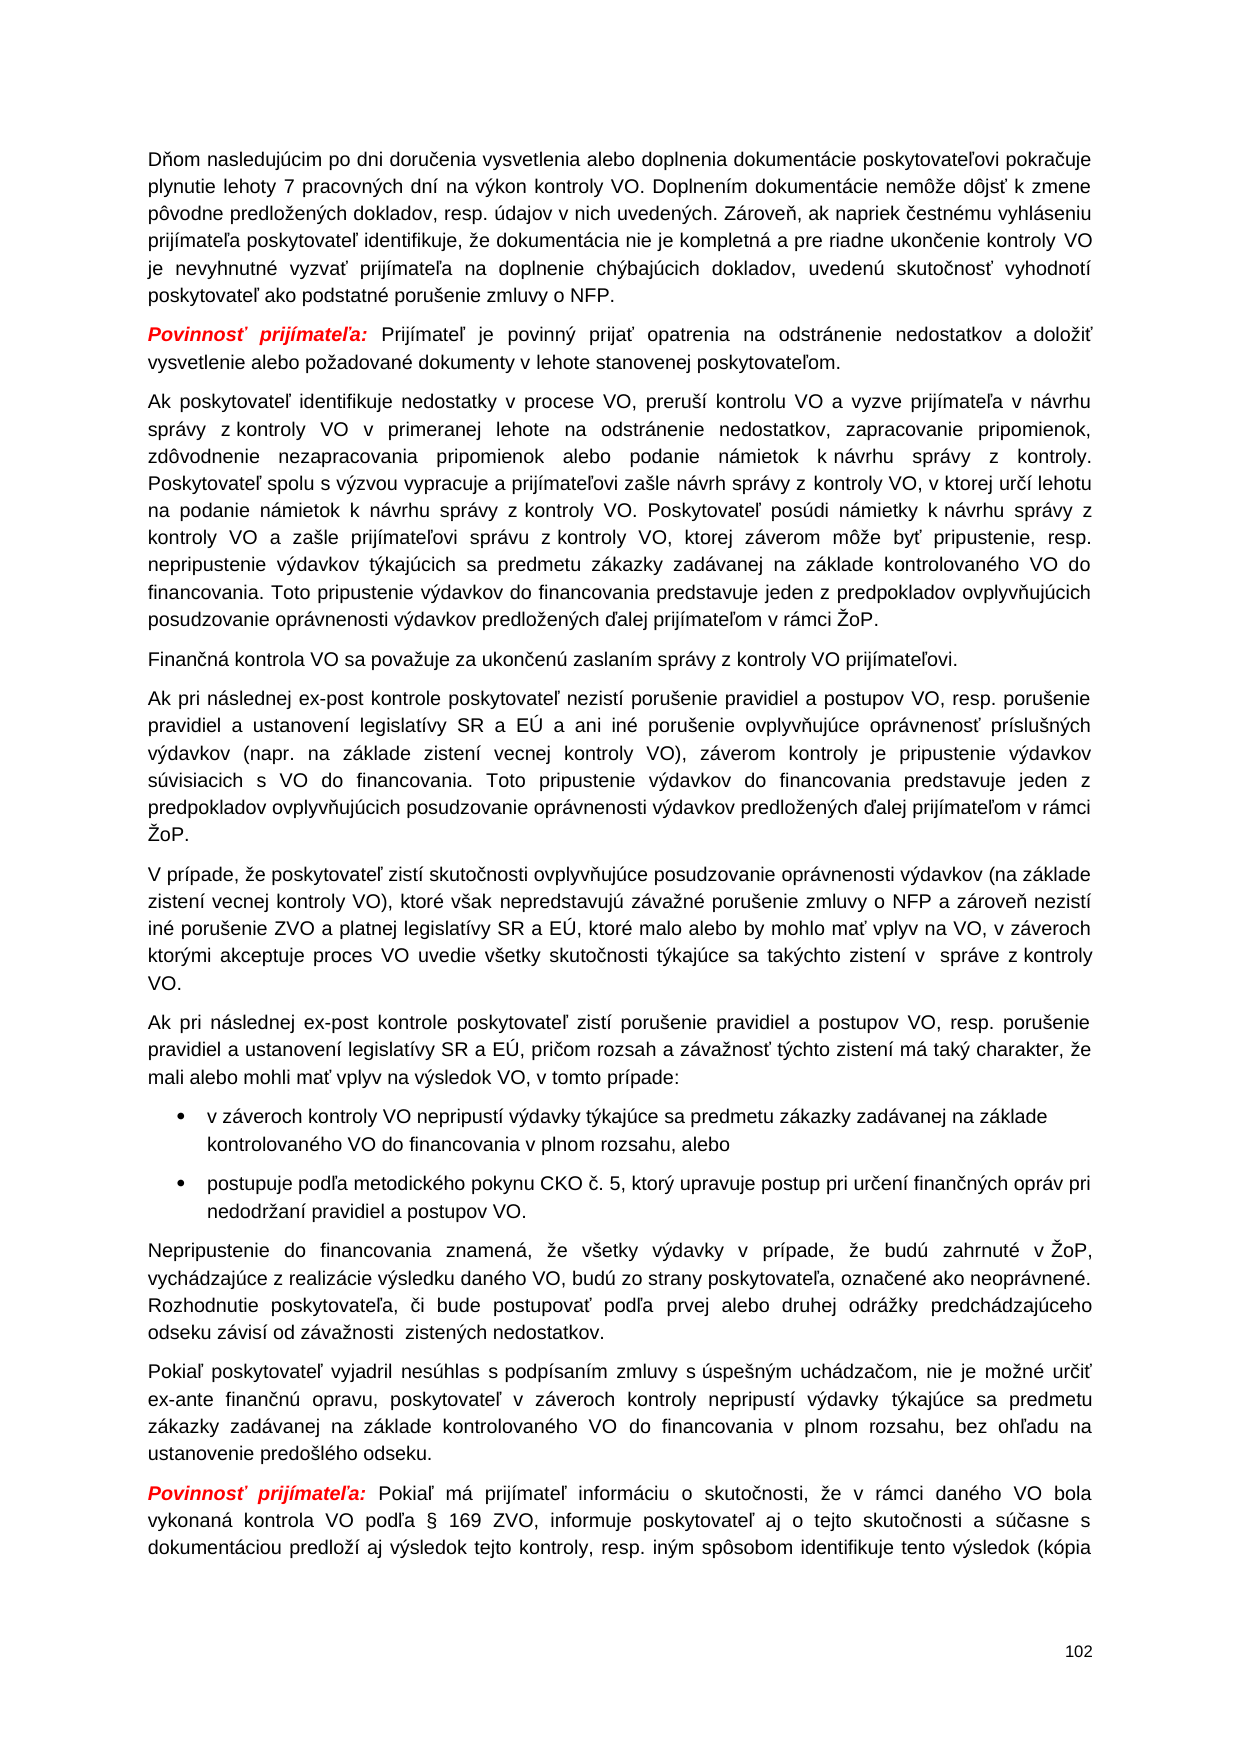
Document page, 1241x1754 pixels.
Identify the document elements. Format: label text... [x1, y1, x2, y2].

text Dňom nasledujúcim po dni doručenia vysvetlenia alebo doplnenia dokumentácie poskytovateľovi pokračuje plynutie lehoty 7 pracovných dní na výkon kontroly VO. Doplnením dokumentácie nemôže dôjsť k zmene pôvodne predložených dokladov, resp. údajov v nich uvedených. Zároveň, ak napriek čestnému vyhláseniu prijímateľa poskytovateľ identifikuje, že dokumentácia nie je kompletná a pre riadne ukončenie kontroly VO je nevyhnutné vyzvať prijímateľa na doplnenie chýbajúcich dokladov, uvedenú skutočnosť vyhodnotí poskytovateľ ako podstatné porušenie zmluvy o NFP. [148, 148, 1092, 306]
text Pokiaľ poskytovateľ vyjadril nesúhlas s podpísaním zmluvy s úspešným uchádzačom, nie je možné určiť ex-ante finančnú opravu, poskytovateľ v záveroch kontroly nepripustí výdavky týkajúce sa predmetu zákazky zadávanej na základe kontrolovaného VO do financovania v plnom rozsahu, bez ohľadu na ustanovenie predošlého odseku. [148, 1360, 1092, 1465]
text Nepripustenie do financovania znamená, že všetky výdavky v prípade, že budú zahrnuté v ŽoP, vychádzajúce z realizácie výsledku daného VO, budú zo strany poskytovateľa, označené ako neoprávnené. Rozhodnutie poskytovateľa, či bude postupovať podľa prvej alebo druhej odrážky predchádzajúceho odseku závisí od závažnosti zistených nedostatkov. [148, 1239, 1092, 1343]
text Ak pri následnej ex-post kontrole poskytovateľ zistí porušenie pravidiel a postupov VO, resp. porušenie pravidiel a ustanovení legislatívy SR a EÚ, pričom rozsah a závažnosť týchto zistení má taký charakter, že mali alebo mohli mať vplyv na výsledok VO, v tomto prípade: [148, 1011, 1092, 1088]
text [148, 1482, 1092, 1559]
text Finančná kontrola VO sa považuje za ukončenú zaslaním správy z kontroly VO prijímateľovi. [148, 647, 1092, 670]
text Povinnosť prijímateľa: Prijímateľ je povinný prijať opatrenia na odstránenie nedostatkov a doložiť vysvetlenie alebo požadované dokumenty v lehote stanovenej poskytovateľom. [148, 323, 1092, 373]
text Ak poskytovateľ identifikuje nedostatky v procese VO, preruší kontrolu VO a vyzve prijímateľa v návrhu správy z kontroly VO v primeranej lehote na odstránenie nedostatkov, zapracovanie pripomienok, zdôvodnenie nezapracovania pripomienok alebo podanie námietok k návrhu správy z kontroly. Poskytovateľ spolu s výzvou vypracuje a prijímateľovi zašle návrh správy z kontroly VO, v ktorej určí lehotu na podanie námietok k návrhu správy z kontroly VO. Poskytovateľ posúdi námietky k návrhu správy z kontroly VO a zašle prijímateľovi správu z kontroly VO, ktorej záverom môže byť pripustenie, resp. nepripustenie výdavkov týkajúcich sa predmetu zákazky zadávanej na základe kontrolovaného VO do financovania. Toto pripustenie výdavkov do financovania predstavuje jeden z predpokladov ovplyvňujúcich posudzovanie oprávnenosti výdavkov predložených ďalej prijímateľom v rámci ŽoP. [148, 390, 1092, 630]
text v záveroch kontroly VO nepripustí výdavky týkajúce sa predmetu zákazky zadávanej na základe kontrolovaného VO do financovania v plnom rozsahu, alebo [177, 1105, 1092, 1155]
text Ak pri následnej ex-post kontrole poskytovateľ nezistí porušenie pravidiel a postupov VO, resp. porušenie pravidiel a ustanovení legislatívy SR a EÚ a ani iné porušenie ovplyvňujúce oprávnenosť príslušných výdavkov (napr. na základe zistení vecnej kontroly VO), záverom kontroly je pripustenie výdavkov súvisiacich s VO do financovania. Toto pripustenie výdavkov do financovania predstavuje jeden z predpokladov ovplyvňujúcich posudzovanie oprávnenosti výdavkov predložených ďalej prijímateľom v rámci ŽoP. [148, 687, 1092, 846]
text postupuje podľa metodického pokynu CKO č. 5, ktorý upravuje postup pri určení finančných opráv pri nedodržaní pravidiel a postupov VO. [177, 1172, 1092, 1222]
text V prípade, že poskytovateľ zistí skutočnosti ovplyvňujúce posudzovanie oprávnenosti výdavkov (na základe zistení vecnej kontroly VO), ktoré však nepredstavujú závažné porušenie zmluvy o NFP a zároveň nezistí iné porušenie ZVO a platnej legislatívy SR a EÚ, ktoré malo alebo by mohlo mať vplyv na VO, v záveroch ktorými akceptuje proces VO uvedie všetky skutočnosti týkajúce sa takýchto zistení v správe z kontroly VO. [148, 863, 1092, 994]
